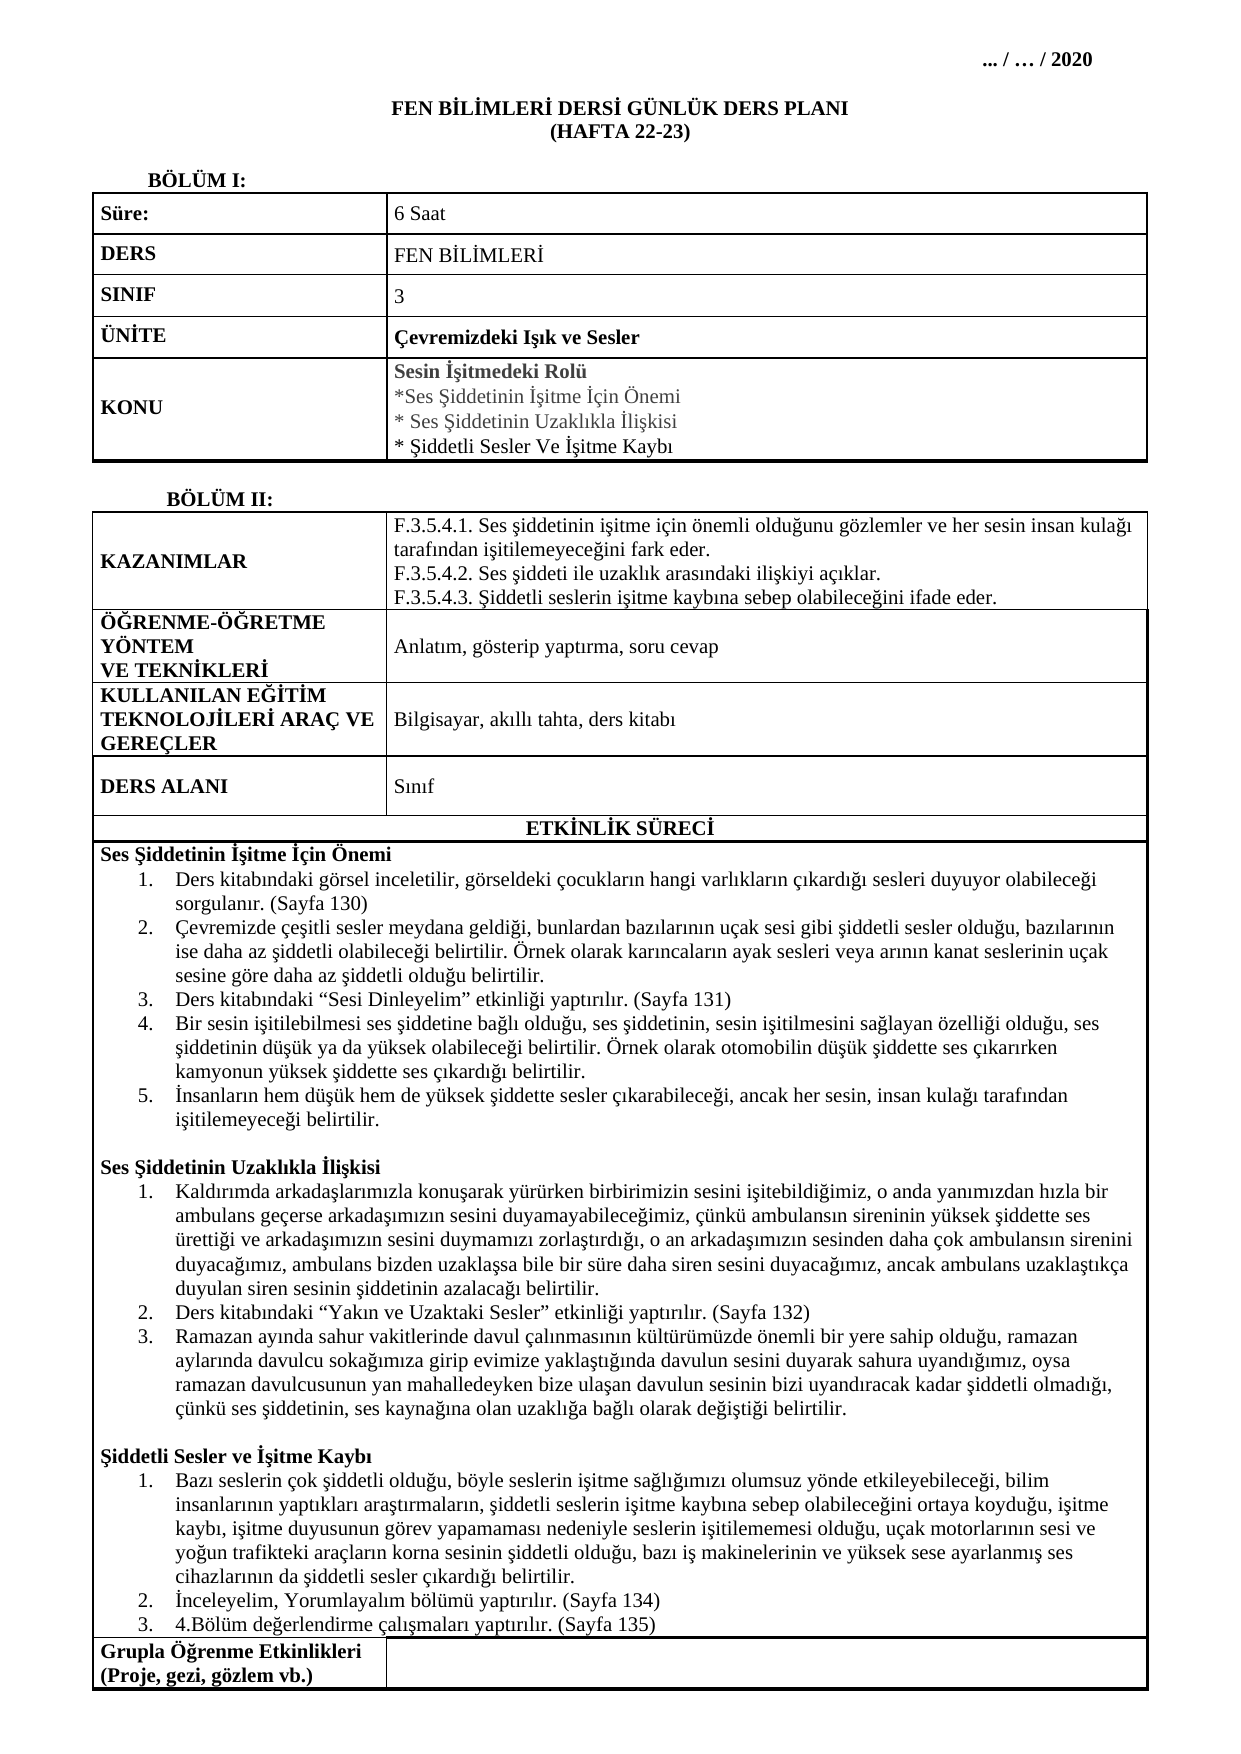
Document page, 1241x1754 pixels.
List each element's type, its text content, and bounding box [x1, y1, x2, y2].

table_cell ÜNİTE [94, 317, 386, 357]
table_cell Bilgisayar, akıllı tahta, ders kitabı [387, 683, 1146, 755]
table_cell ÖĞRENME-ÖĞRETME YÖNTEM VE TEKNİKLERİ [93, 610, 386, 682]
table_cell Ses Şiddetinin İşitme İçin Önemi Ders kitabındaki görsel inceletilir, görseldeki çocukların hangi varlıkların çıkardığı sesleri duyuyor olabileceği sorgulanır. (Sayfa 130) Çevremizde çeşitli sesler meydana geldiği, bunlardan bazılarının uçak sesi gibi şiddetli sesler olduğu, bazılarının ise daha az şiddetli olabileceği belirtilir. Örnek olarak karıncaların ayak sesleri veya arının kanat seslerinin uçak sesine göre daha az şiddetli olduğu belirtilir. Ders kitabındaki “Sesi Dinleyelim” etkinliği yaptırılır. (Sayfa 131) Bir sesin işitilebilmesi ses şiddetine bağlı olduğu, ses şiddetinin, sesin işitilmesini sağlayan özelliği olduğu, ses şiddetinin düşük ya da yüksek olabileceği belirtilir. Örnek olarak otomobilin düşük şiddette ses çıkarırken kamyonun yüksek şiddette ses çıkardığı belirtilir. İnsanların hem düşük hem de yüksek şiddette sesler çıkarabileceği, ancak her sesin, insan kulağı tarafından işitilemeyeceği belirtilir. Ses Şiddetinin Uzaklıkla İlişkisi Kaldırımda arkadaşlarımızla konuşarak yürürken birbirimizin sesini işitebildiğimiz, o anda yanımızdan hızla bir ambulans geçerse arkadaşımızın sesini duyamayabileceğimiz, çünkü ambulansın sireninin yüksek şiddette ses ürettiği ve arkadaşımızın sesini duymamızı zorlaştırdığı, o an arkadaşımızın sesinden daha çok ambulansın sirenini duyacağımız, ambulans bizden uzaklaşsa bile bir süre daha siren sesini duyacağımız, ancak ambulans uzaklaştıkça duyulan siren sesinin şiddetinin azalacağı belirtilir. Ders kitabındaki “Yakın ve Uzaktaki Sesler” etkinliği yaptırılır. (Sayfa 132) Ramazan ayında sahur vakitlerinde davul çalınmasının kültürümüzde önemli bir yere sahip olduğu, ramazan aylarında davulcu sokağımıza girip evimize yaklaştığında davulun sesini duyarak sahura uyandığımız, oysa ramazan davulcusunun yan mahalledeyken bize ulaşan davulun sesinin bizi uyandıracak kadar şiddetli olmadığı, çünkü ses şiddetinin, ses kaynağına olan uzaklığa bağlı olarak değiştiği belirtilir. Şiddetli Sesler ve İşitme Kaybı Bazı seslerin çok şiddetli olduğu, böyle seslerin işitme sağlığımızı olumsuz yönde etkileyebileceği, bilim insanlarının yaptıkları araştırmaların, şiddetli seslerin işitme kaybına sebep olabileceğini ortaya koyduğu, işitme kaybı, işitme duyusunun görev yapamaması nedeniyle seslerin işitilememesi olduğu, uçak motorlarının sesi ve yoğun trafikteki araçların korna sesinin şiddetli olduğu, bazı iş makinelerinin ve yüksek sese ayarlanmış ses cihazlarının da şiddetli sesler çıkardığı belirtilir. İnceleyelim, Yorumlayalım bölümü yaptırılır. (Sayfa 134) 4.Bölüm değerlendirme çalışmaları yaptırılır. (Sayfa 135) [94, 843, 1146, 1636]
table_cell Grupla Öğrenme Etkinlikleri (Proje, gezi, gözlem vb.) [94, 1638, 386, 1687]
text BÖLÜM I: [148, 168, 1092, 192]
table_header Süre: [94, 194, 386, 233]
text (HAFTA 22-23) [148, 119, 1092, 143]
table_cell ETKİNLİK SÜRECİ [94, 816, 1146, 840]
text BÖLÜM II: [148, 487, 1092, 511]
table_header KAZANIMLAR [93, 513, 386, 609]
table_header F.3.5.4.1. Ses şiddetinin işitme için önemli olduğunu gözlemler ve her sesin insan kulağı tarafından işitilemeyeceğini fark eder. F.3.5.4.2. Ses şiddeti ile uzaklık arasındaki ilişkiyi açıklar. F.3.5.4.3. Şiddetli seslerin işitme kaybına sebep olabileceğini ifade eder. [387, 513, 1147, 609]
table_cell Çevremizdeki Işık ve Sesler [388, 317, 1146, 357]
table_cell SINIF [94, 275, 386, 316]
table_cell FEN BİLİMLERİ [388, 235, 1146, 274]
table_header 6 Saat [388, 194, 1146, 233]
text ... / … / 2020 [148, 47, 1092, 71]
table_cell KONU [94, 359, 386, 459]
table_cell DERS ALANI [94, 757, 386, 815]
table_cell DERS [94, 235, 386, 274]
table_cell KULLANILAN EĞİTİM TEKNOLOJİLERİ ARAÇ VE GEREÇLER [93, 683, 386, 755]
table_cell Anlatım, gösterip yaptırma, soru cevap [387, 610, 1146, 682]
table_cell [387, 1639, 1146, 1687]
text FEN BİLİMLERİ DERSİ GÜNLÜK DERS PLANI [148, 95, 1092, 119]
table_cell Sınıf [387, 757, 1146, 815]
table_cell Sesin İşitmedeki Rolü *Ses Şiddetinin İşitme İçin Önemi * Ses Şiddetinin Uzaklıkla İlişkisi * Şiddetli Sesler Ve İşitme Kaybı [388, 359, 1146, 459]
table_cell 3 [388, 275, 1146, 316]
